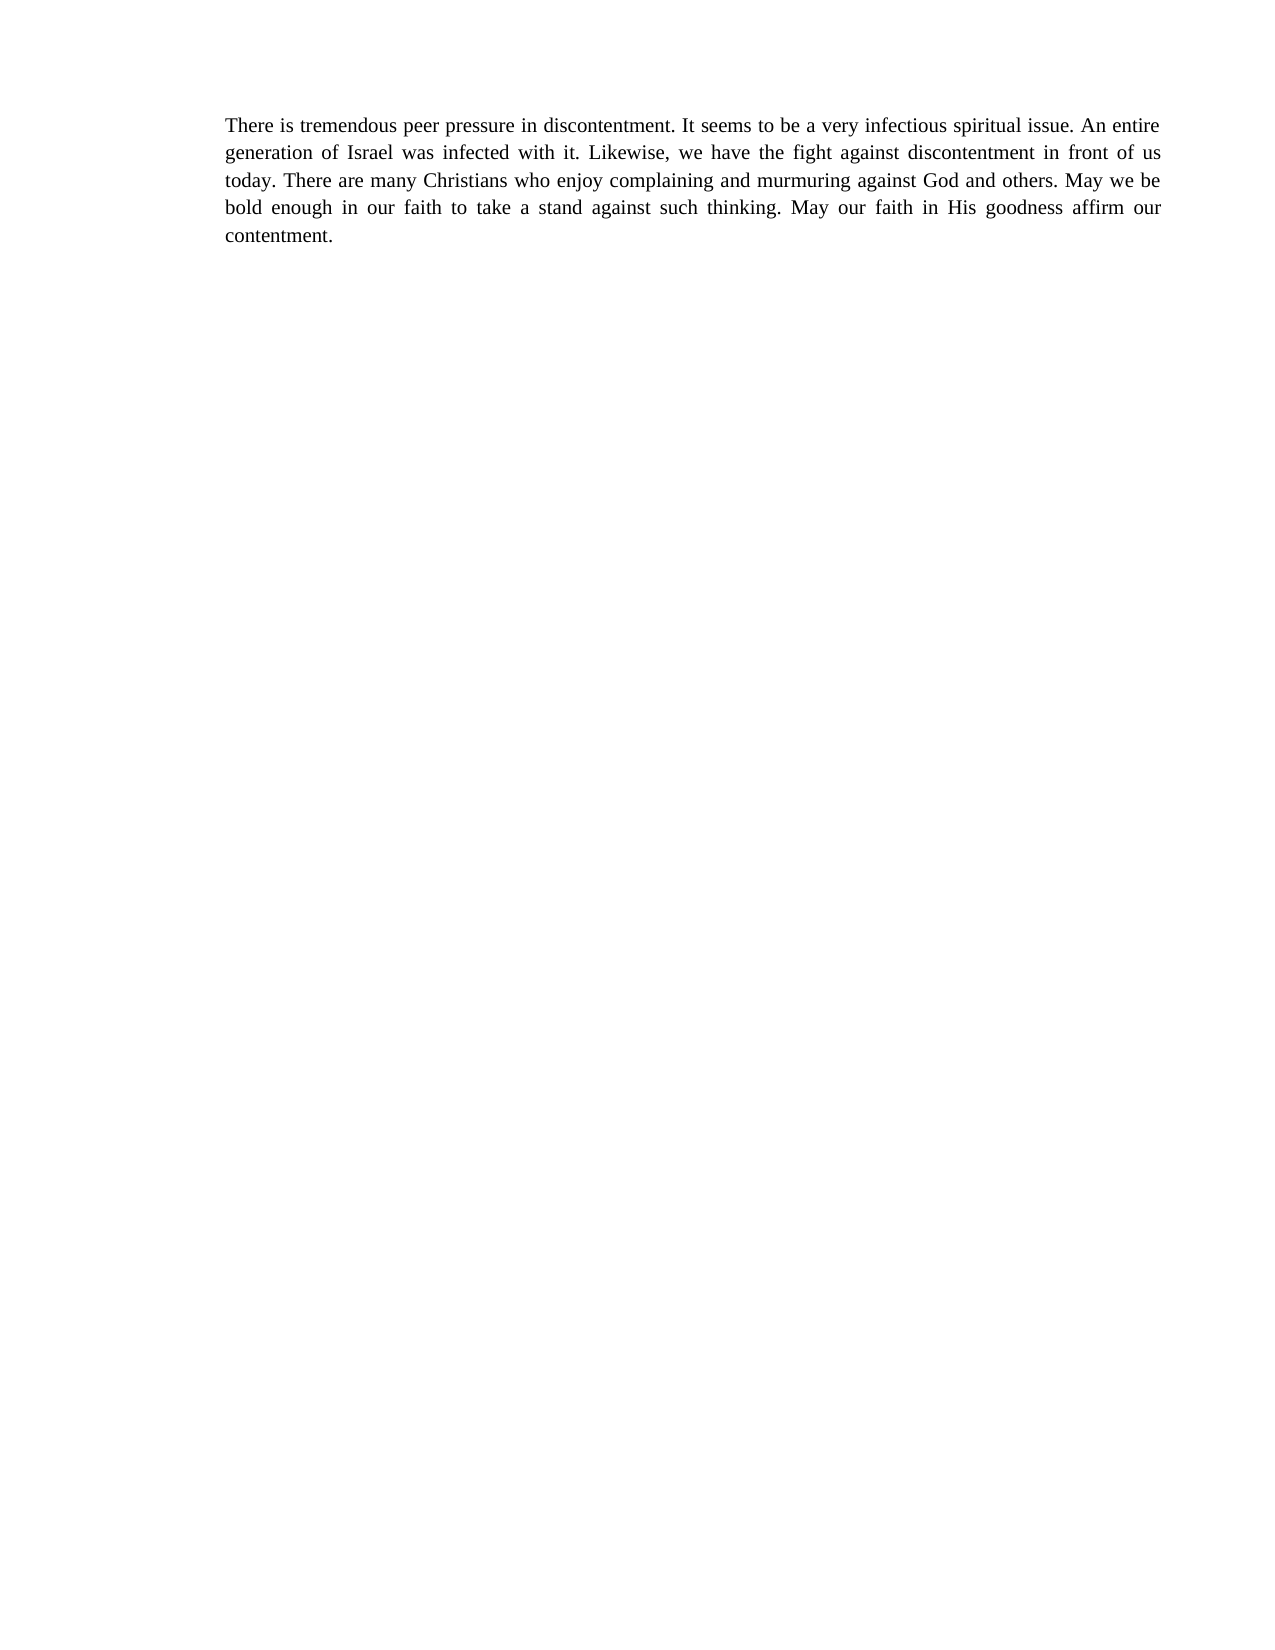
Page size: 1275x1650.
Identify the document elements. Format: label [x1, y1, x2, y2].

list [187, 112, 1162, 247]
